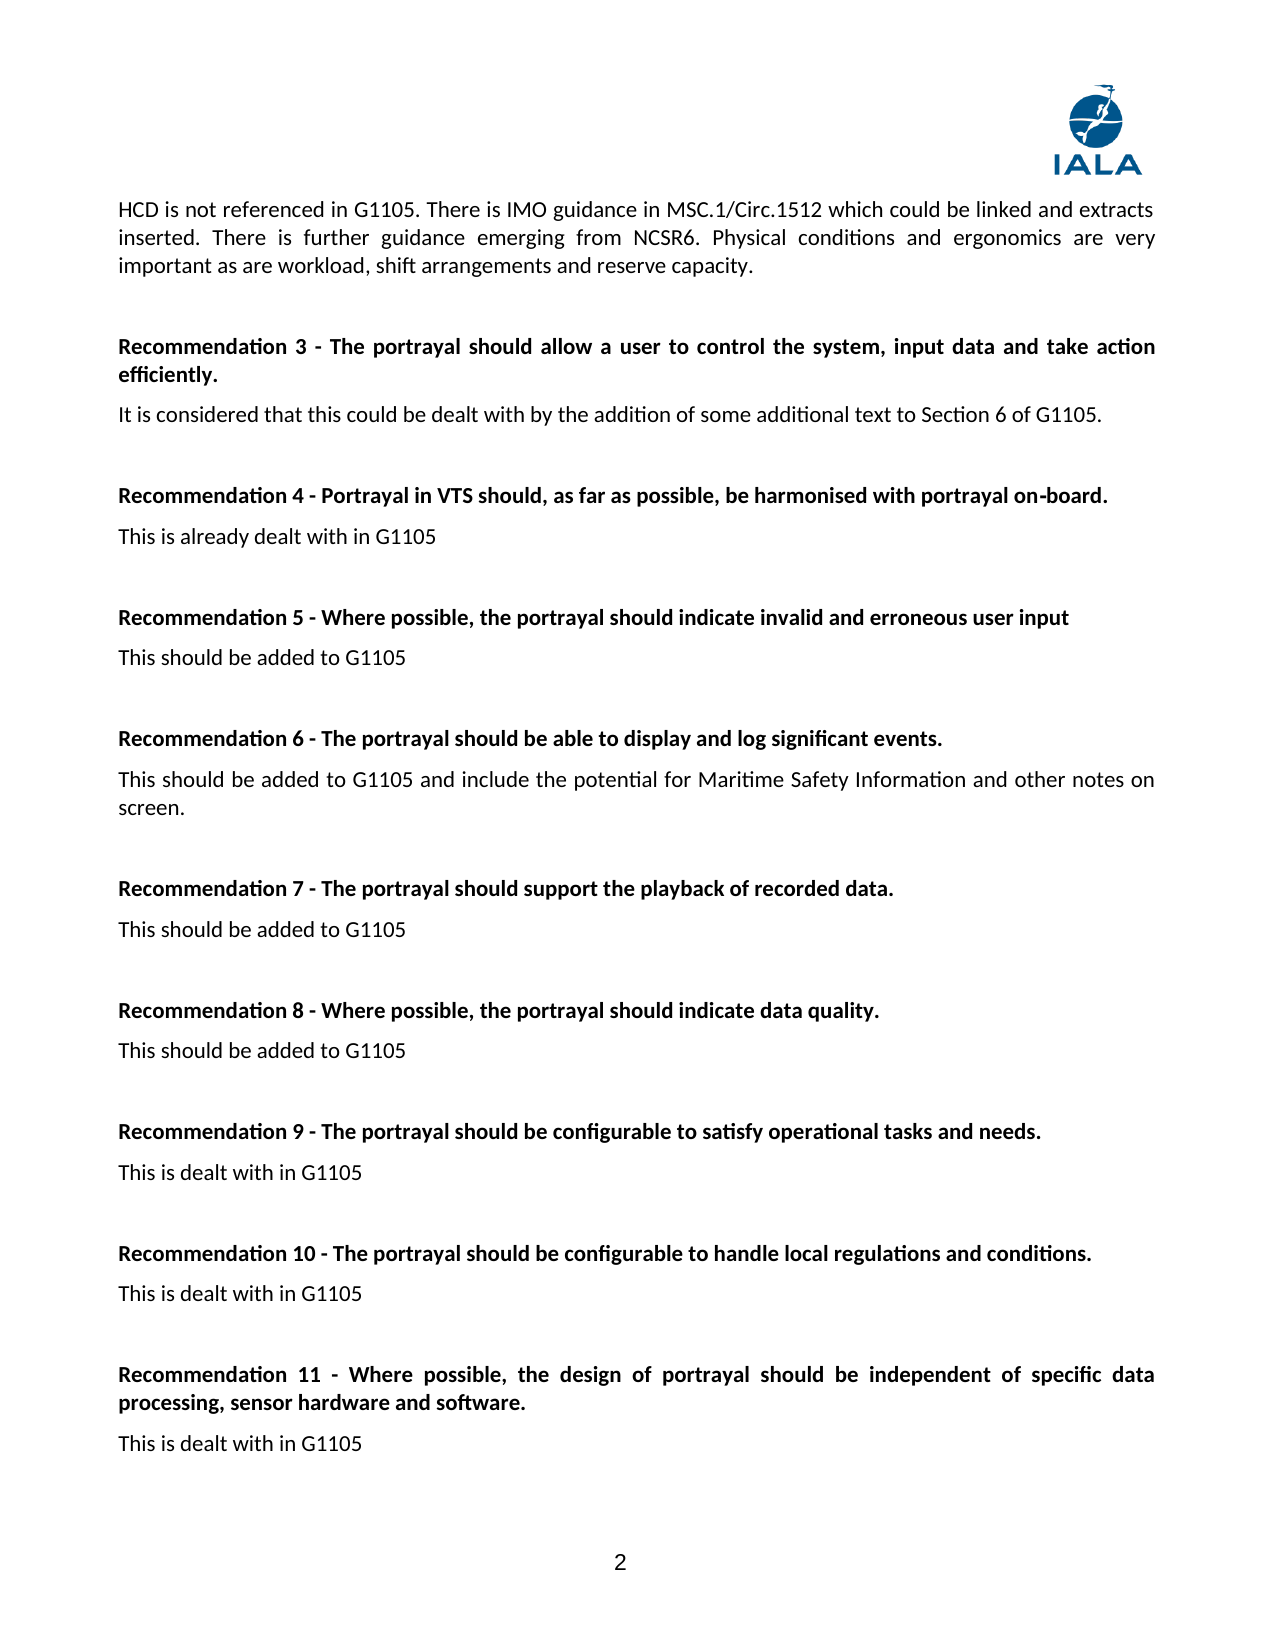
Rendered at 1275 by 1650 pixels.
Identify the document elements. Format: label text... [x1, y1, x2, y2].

text Recommendation 10 - The portrayal should be configurable to handle local regulations and conditions. [118, 1239, 1157, 1267]
text This should be added to G1105 [118, 1036, 1157, 1064]
text Recommendation 8 - Where possible, the portrayal should indicate data quality. [118, 996, 1157, 1024]
picture [1034, 75, 1157, 195]
text It is considered that this could be dealt with by the addition of some additional text to Section 6 of G1105. [118, 400, 1157, 428]
text This should be added to G1105 [118, 915, 1157, 943]
text HCD is not referenced in G1105. There is IMO guidance in MSC.1/Circ.1512 which could be linked and extracts inserted. There is further guidance emerging from NCSR6. Physical conditions and ergonomics are very important as are workload, shift arrangements and reserve capacity. [118, 195, 1157, 279]
text Recommendation 6 - The portrayal should be able to display and log significant events. [118, 724, 1157, 753]
text Recommendation 7 - The portrayal should support the playback of recorded data. [118, 874, 1157, 902]
text This is already dealt with in G1105 [118, 522, 1157, 550]
text This should be added to G1105 and include the potential for Maritime Safety Information and other notes on screen. [118, 765, 1157, 821]
text Recommendation 11 - Where possible, the design of portrayal should be independent of specific data processing, sensor hardware and software. [118, 1360, 1157, 1416]
text Recommendation 9 - The portrayal should be configurable to satisfy operational tasks and needs. [118, 1117, 1157, 1145]
text This is dealt with in G1105 [118, 1429, 1157, 1457]
text Recommendation 5 - Where possible, the portrayal should indicate invalid and erroneous user input [118, 603, 1157, 631]
text Recommendation 4 - Portrayal in VTS should, as far as possible, be harmonised with portrayal on‐board. [118, 481, 1157, 509]
text This should be added to G1105 [118, 643, 1157, 672]
text Recommendation 3 - The portrayal should allow a user to control the system, input data and take action efficiently. [118, 332, 1157, 388]
text This is dealt with in G1105 [118, 1279, 1157, 1307]
text This is dealt with in G1105 [118, 1158, 1157, 1186]
